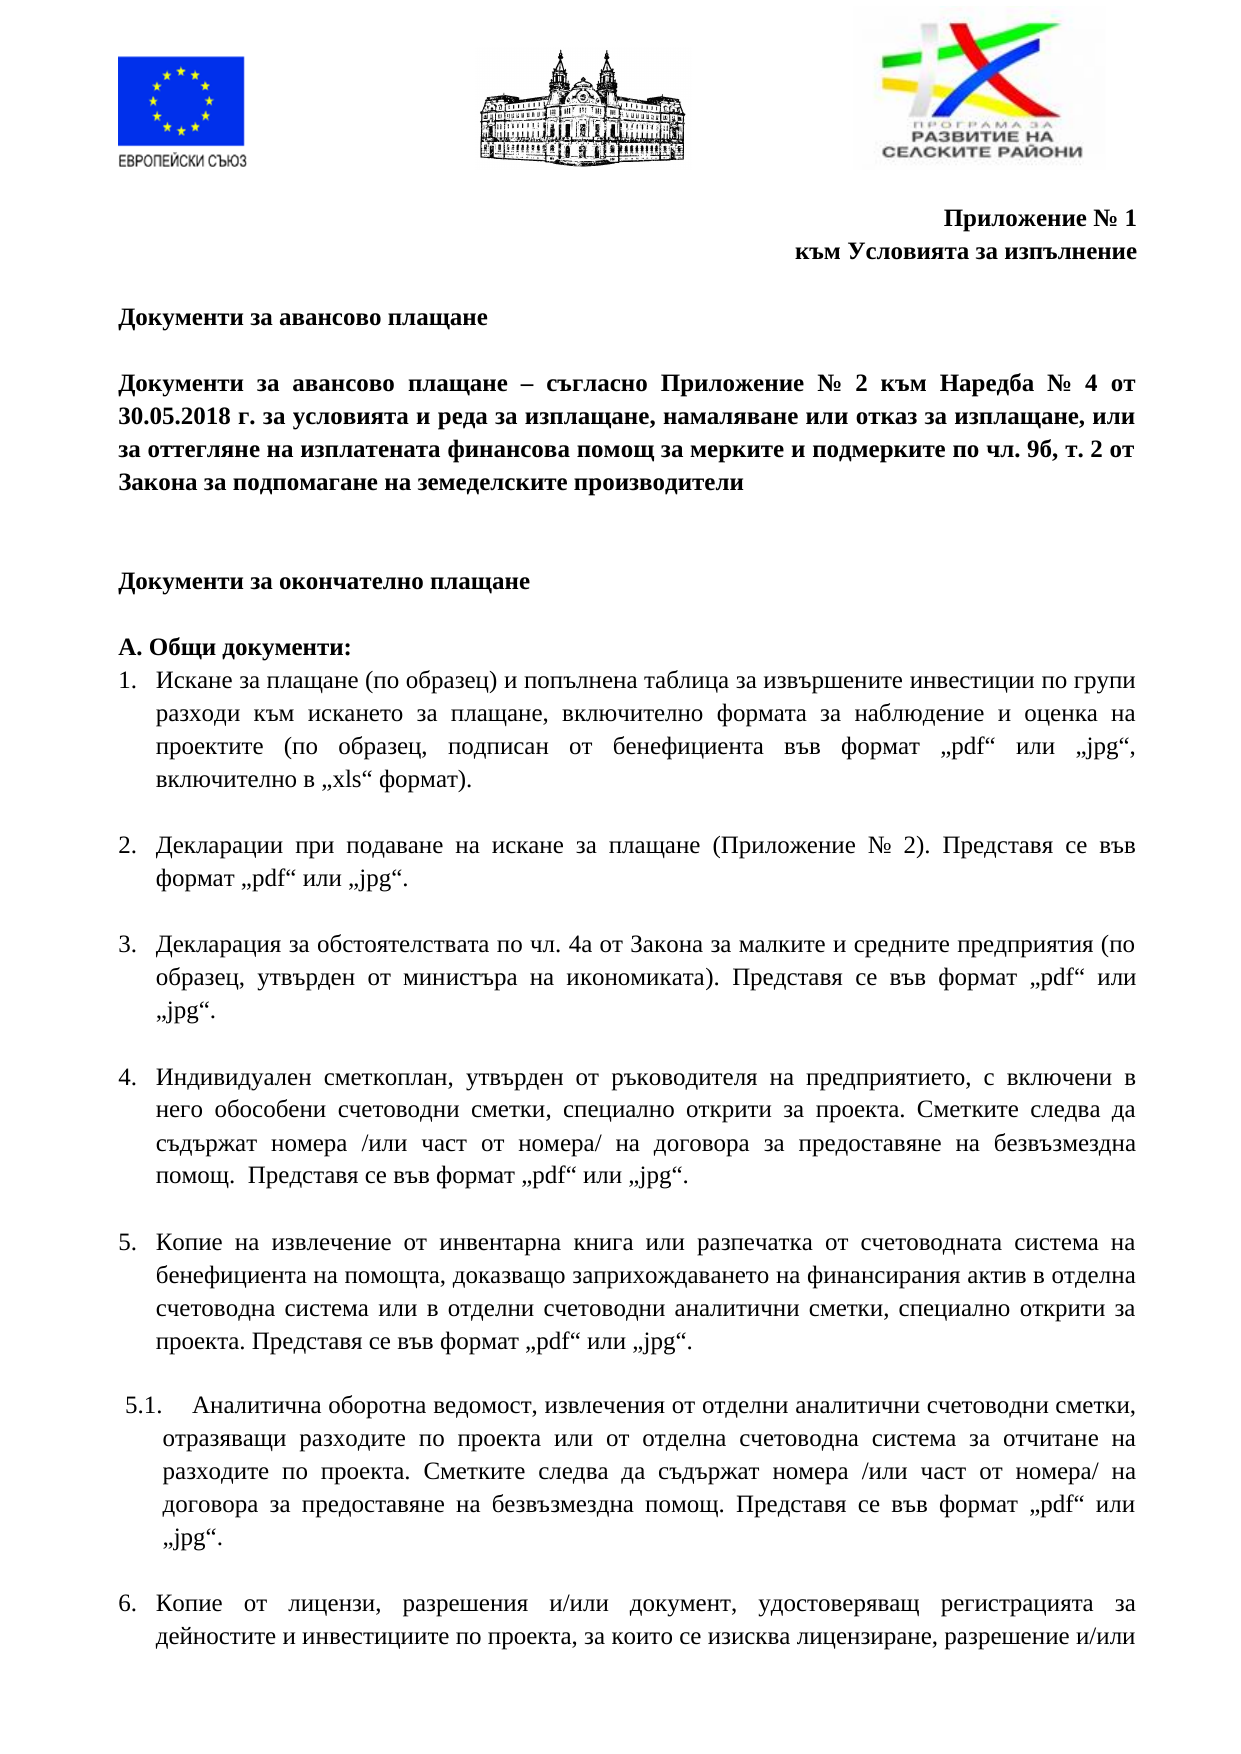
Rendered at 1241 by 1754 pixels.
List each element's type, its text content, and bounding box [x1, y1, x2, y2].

text Документи за авансово плащане [118, 302, 1137, 331]
text Документи за окончателно плащане [118, 566, 1137, 595]
list Декларация за обстоятелствата по чл. 4а от Закона за малките и средните предприятия (по образец, утвърден от министъра на икономиката). Представя се във формат „pdf“ или „jpg“. [118, 929, 1137, 1024]
text Приложение № 1 [118, 203, 1137, 232]
picture [475, 47, 693, 170]
picture [118, 56, 248, 170]
list Декларации при подаване на искане за плащане (Приложение № 2). Представя се във формат „pdf“ или „jpg“. [118, 830, 1137, 892]
list Индивидуален сметкоплан, утвърден от ръководителя на предприятието, с включени в него обособени счетоводни сметки, специално открити за проекта. Сметките следва да съдържат номера /или част от номера/ на договора за предоставяне на безвъзмездна помощ. Представя се във формат „pdf“ или „jpg“. [118, 1062, 1137, 1189]
text към Условията за изпълнение [118, 236, 1137, 265]
list Искане за плащане (по образец) и попълнена таблица за извършените инвестиции по групи разходи към искането за плащане, включително формата за наблюдение и оценка на проектите (по образец, подписан от бенефициента във формат „pdf“ или „jpg“, включително в „xls“ формат). [118, 665, 1137, 793]
list Аналитична оборотна ведомост, извлечения от отделни аналитични счетоводни сметки, отразяващи разходите по проекта или от отделна счетоводна система за отчитане на разходите по проекта. Сметките следва да съдържат номера /или част от номера/ на договора за предоставяне на безвъзмездна помощ. Представя се във формат „pdf“ или „jpg“. [125, 1390, 1137, 1551]
picture [852, 6, 1106, 170]
text А. Общи документи: [118, 632, 1137, 661]
list Копие на извлечение от инвентарна книга или разпечатка от счетоводната система на бенефициента на помощта, доказващо заприхождаването на финансирания актив в отделна счетоводна система или в отделни счетоводни аналитични сметки, специално открити за проекта. Представя се във формат „pdf“ или „jpg“. [118, 1227, 1137, 1354]
text Документи за авансово плащане – съгласно Приложение № 2 към Наредба № 4 от 30.05.2018 г. за условията и реда за изплащане, намаляване или отказ за изплащане, или за оттегляне на изплатената финансова помощ за мерките и подмерките по чл. 9б, т. 2 от Закона за подпомагане на земеделските производители [118, 368, 1137, 496]
